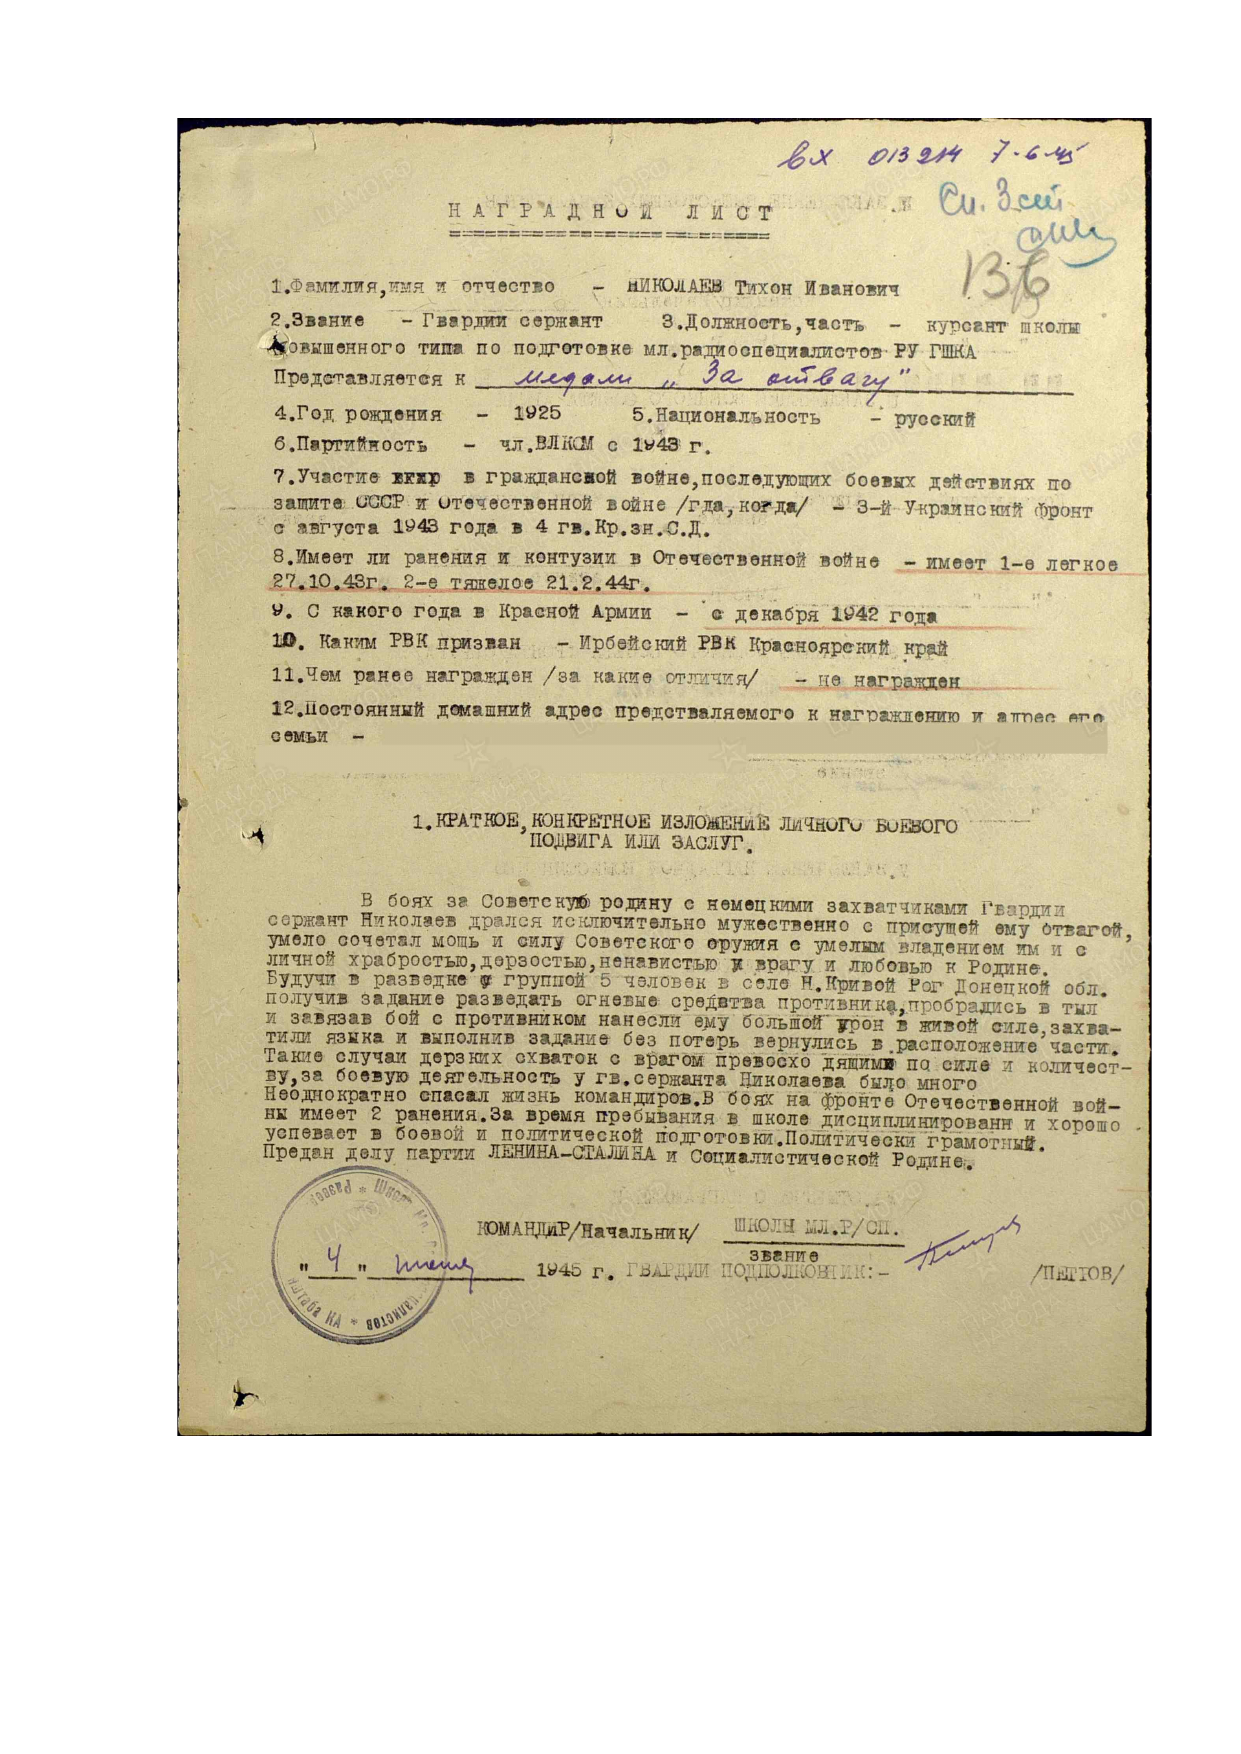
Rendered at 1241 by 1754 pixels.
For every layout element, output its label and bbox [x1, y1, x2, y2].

picture [177, 118, 1152, 1436]
